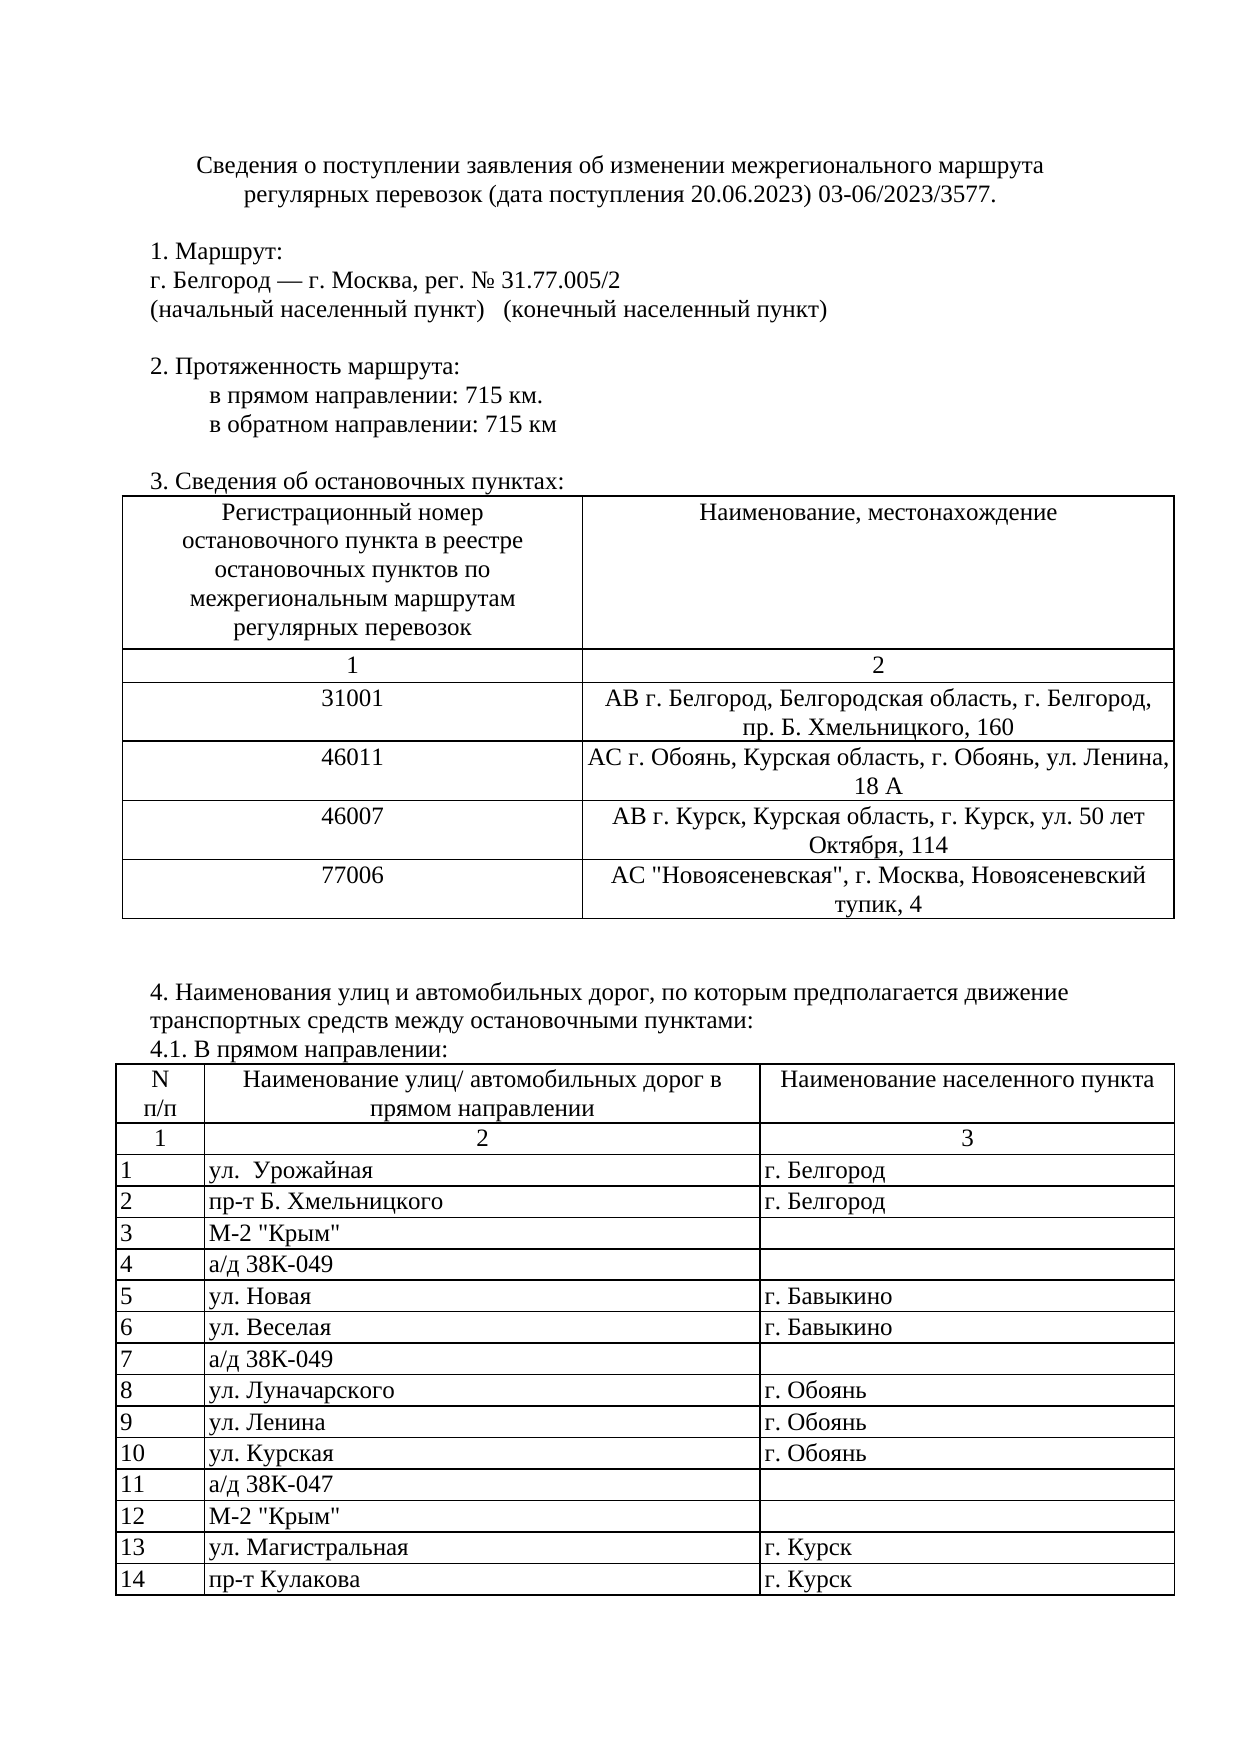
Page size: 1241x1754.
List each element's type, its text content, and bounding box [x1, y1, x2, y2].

table_cell ул. Новая [205, 1281, 759, 1311]
table_cell ул. Луначарского [205, 1375, 759, 1405]
table_cell 2 [205, 1124, 759, 1153]
table_cell 77006 [123, 860, 582, 918]
table_cell [761, 1501, 1174, 1531]
table_cell пр-т Кулакова [205, 1564, 759, 1594]
table_cell 10 [117, 1438, 204, 1468]
table_cell ул. Урожайная [205, 1155, 759, 1185]
table_cell ул. Магистральная [205, 1533, 759, 1562]
table_cell 46011 [123, 742, 582, 799]
table_header N п/п [117, 1065, 204, 1122]
table_cell пр-т Б. Хмельницкого [205, 1187, 759, 1216]
table_cell 2 [117, 1187, 204, 1216]
table_cell г. Бавыкино [761, 1281, 1174, 1311]
table_cell 1 [123, 650, 582, 681]
table_cell г. Обоянь [761, 1407, 1174, 1437]
table_cell [761, 1218, 1174, 1248]
table_cell г. Белгород [761, 1187, 1174, 1216]
table_header Наименование населенного пункта [761, 1065, 1174, 1122]
text в прямом направлении: 715 км. [150, 380, 1090, 409]
table_cell 31001 [123, 683, 582, 740]
table_cell г. Бавыкино [761, 1312, 1174, 1342]
text 2. Протяженность маршрута: [150, 351, 1090, 380]
table_cell 1 [117, 1155, 204, 1185]
table_cell 46007 [123, 801, 582, 858]
text в обратном направлении: 715 км [150, 409, 1090, 437]
table_cell 3 [761, 1124, 1174, 1153]
table_cell 5 [117, 1281, 204, 1311]
table_cell г. Курск [761, 1564, 1174, 1594]
table_cell 7 [117, 1344, 204, 1374]
table_cell [761, 1344, 1174, 1374]
table_cell а/д 38К-049 [205, 1344, 759, 1374]
table_cell г. Обоянь [761, 1375, 1174, 1405]
table_cell [761, 1470, 1174, 1499]
table_cell 2 [583, 650, 1173, 681]
table_cell 4 [117, 1250, 204, 1279]
table_cell АВ г. Курск, Курская область, г. Курск, ул. 50 лет Октября, 114 [583, 801, 1173, 858]
table_cell АС г. Обоянь, Курская область, г. Обоянь, ул. Ленина, 18 А [583, 742, 1173, 799]
table_cell [761, 1250, 1174, 1279]
table_cell 1 [117, 1124, 204, 1153]
table_header Регистрационный номер остановочного пункта в реестре остановочных пунктов по межрегиональным маршрутам регулярных перевозок [123, 497, 582, 648]
table_cell 12 [117, 1501, 204, 1531]
table_cell ул. Веселая [205, 1312, 759, 1342]
table_cell 14 [117, 1564, 204, 1594]
table_header Наименование улиц/ автомобильных дорог в прямом направлении [205, 1065, 759, 1122]
table_cell 13 [117, 1533, 204, 1562]
table_cell г. Курск [761, 1533, 1174, 1562]
table_cell г. Белгород [761, 1155, 1174, 1185]
table_cell 3 [117, 1218, 204, 1248]
text 4.1. В прямом направлении: [150, 1034, 1090, 1063]
table_cell АВ г. Белгород, Белгородская область, г. Белгород, пр. Б. Хмельницкого, 160 [583, 683, 1173, 740]
table_cell 11 [117, 1470, 204, 1499]
text г. Белгород — г. Москва, рег. № 31.77.005/2 [150, 265, 1090, 294]
table_cell АС "Новоясеневская", г. Москва, Новоясеневский тупик, 4 [583, 860, 1173, 918]
text Сведения о поступлении заявления об изменении межрегионального маршрута регулярных перевозок (дата поступления 20.06.2023) 03-06/2023/3577. [150, 150, 1090, 207]
table_header Наименование, местонахождение [583, 497, 1173, 648]
table_cell а/д 38К-047 [205, 1470, 759, 1499]
text 4. Наименования улиц и автомобильных дорог, по которым предполагается движение транспортных средств между остановочными пунктами: [150, 977, 1090, 1034]
text (начальный населенный пункт) (конечный населенный пункт) [150, 294, 1090, 322]
table_cell ул. Курская [205, 1438, 759, 1468]
table_cell ул. Ленина [205, 1407, 759, 1437]
table_cell г. Обоянь [761, 1438, 1174, 1468]
table_cell 6 [117, 1312, 204, 1342]
table_cell М-2 "Крым" [205, 1218, 759, 1248]
text 3. Сведения об остановочных пунктах: [150, 466, 1090, 495]
table_cell 8 [117, 1375, 204, 1405]
table_cell 9 [117, 1407, 204, 1437]
table_cell М-2 "Крым" [205, 1501, 759, 1531]
text 1. Маршрут: [150, 236, 1090, 265]
table_cell а/д 38К-049 [205, 1250, 759, 1279]
